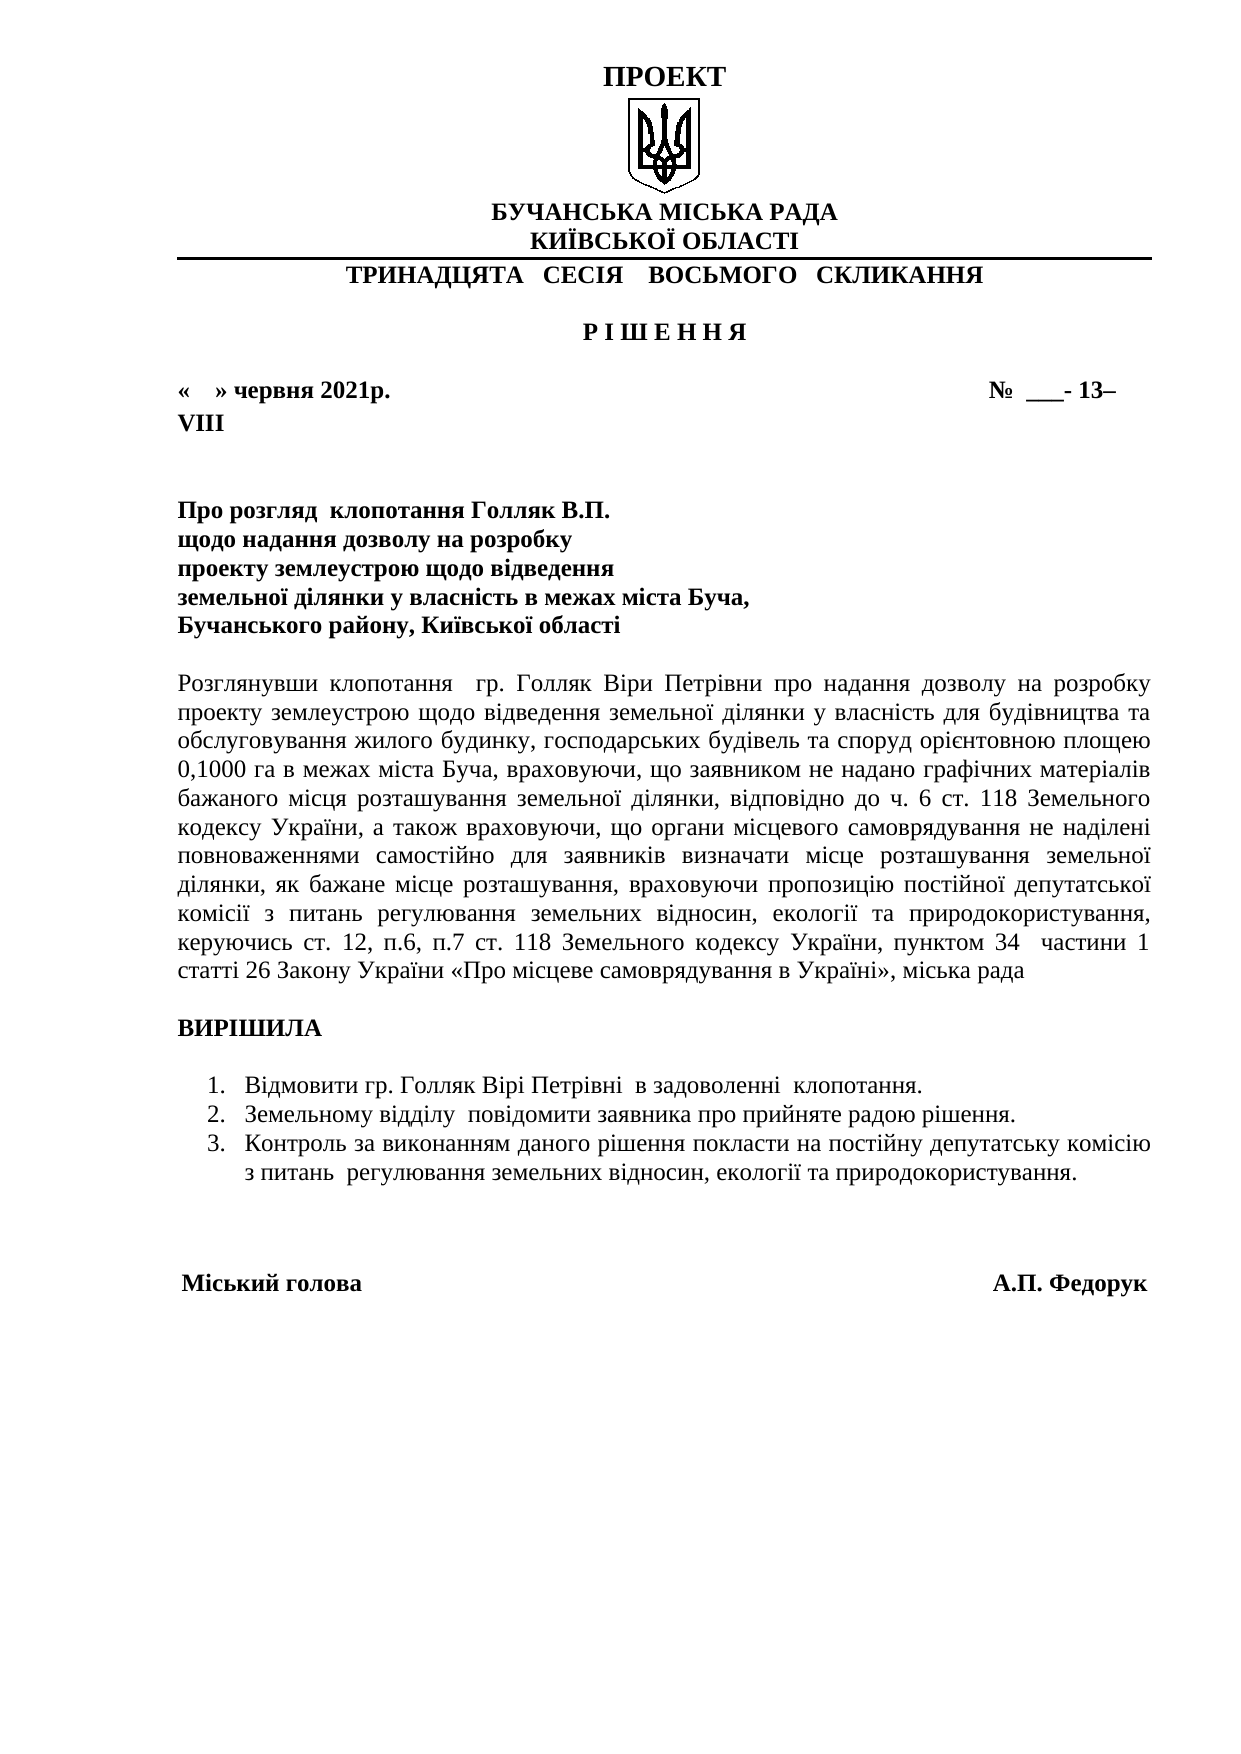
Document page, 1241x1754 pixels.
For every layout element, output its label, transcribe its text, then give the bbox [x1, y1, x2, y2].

text Міський голова А.П. Федорук [177, 1268, 1152, 1297]
text Розглянувши клопотання гр. Голляк Віри Петрівни про надання дозволу на розробку проекту землеустрою щодо відведення земельної ділянки у власність для будівництва та обслуговування жилого будинку, господарських будівель та споруд орієнтовною площею 0,1000 га в межах міста Буча, враховуючи, що заявником не надано графічних матеріалів бажаного місця розташування земельної ділянки, відповідно до ч. 6 ст. 118 Земельного кодексу України, а також враховуючи, що органи місцевого самоврядування не наділені повноваженнями самостійно для заявників визначати місце розташування земельної ділянки, як бажане місце розташування, враховуючи пропозицію постійної депутатської комісії з питань регулювання земельних відносин, екології та природокористування, керуючись ст. 12, п.6, п.7 ст. 118 Земельного кодексу України, пунктом 34 частини 1 статті 26 Закону України «Про місцеве самоврядування в Україні», міська рада [177, 668, 1152, 984]
text щодо надання дозволу на розробку [177, 524, 1152, 553]
text Р І Ш Е Н Н Я [177, 317, 1152, 346]
text КИЇВСЬКОЇ ОБЛАСТІ [177, 226, 1152, 257]
text земельної ділянки у власність в межах міста Буча, [177, 582, 1152, 610]
list Відмовити гр. Голляк Вірі Петрівні в задоволенні клопотання. [207, 1070, 1152, 1099]
text БУЧАНСЬКА МІСЬКА РАДА [177, 197, 1152, 226]
text проекту землеустрою щодо відведення [177, 553, 1152, 582]
text Про розгляд клопотання Голляк В.П. [177, 495, 1152, 524]
list Земельному відділу повідомити заявника про прийняте радою рішення. [207, 1099, 1152, 1128]
text ВИРІШИЛА [177, 1013, 1152, 1042]
list Контроль за виконанням даного рішення покласти на постійну депутатську комісію з питань регулювання земельних відносин, екології та природокористування. [207, 1128, 1152, 1185]
text ПРОЕКТ [177, 59, 1152, 93]
text « » червня 2021р. № ___- 13–VІІІ [177, 375, 1152, 437]
text Бучанського району, Київської області [177, 610, 1152, 639]
text ТРИНАДЦЯТА СЕСІЯ ВОСЬМОГО СКЛИКАННЯ [177, 260, 1152, 289]
